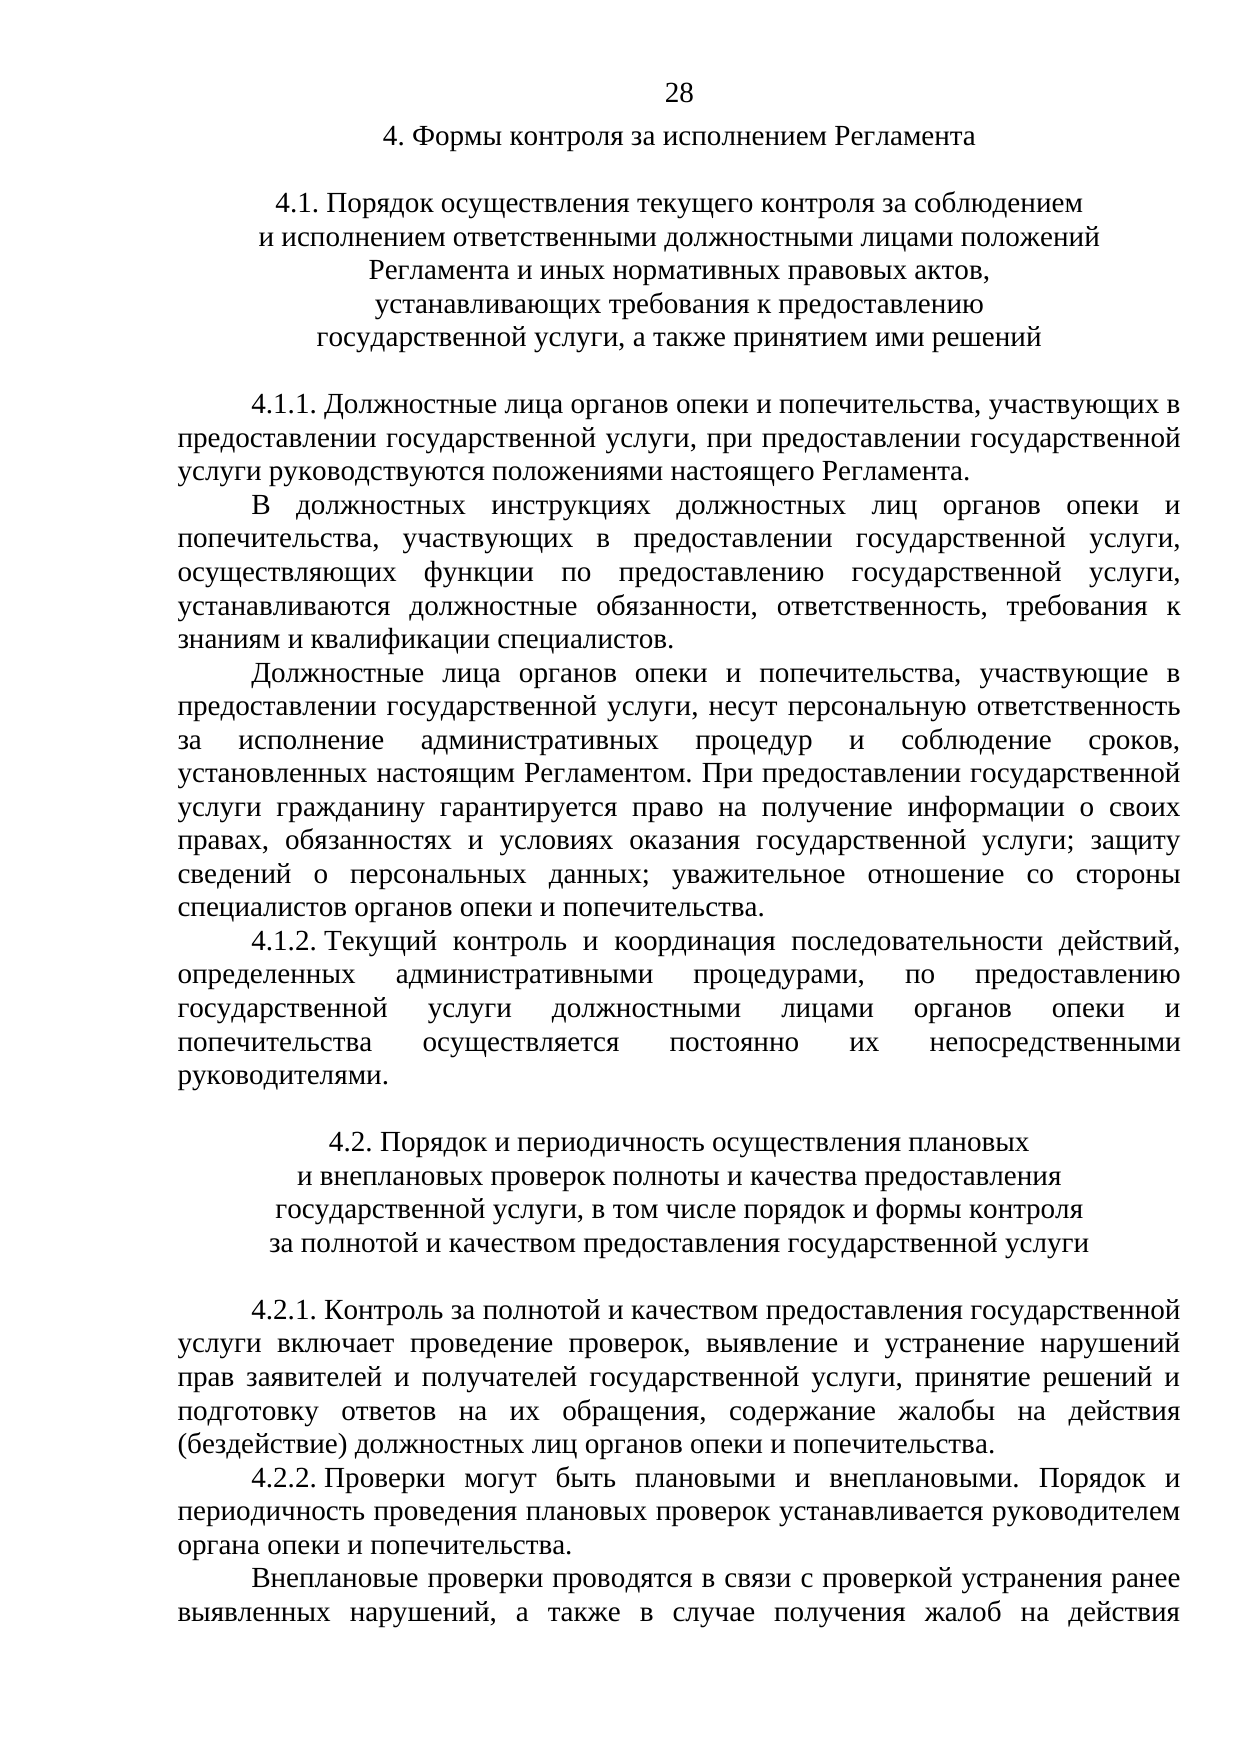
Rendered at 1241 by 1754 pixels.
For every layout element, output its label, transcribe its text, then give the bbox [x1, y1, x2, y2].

text и исполнением ответственными должностными лицами положений [177, 219, 1181, 252]
text Должностные лица органов опеки и попечительства, участвующие в предоставлении государственной услуги, несут персональную ответственность за исполнение административных процедур и соблюдение сроков, установленных настоящим Регламентом. При предоставлении государственной услуги гражданину гарантируется право на получение информации о своих правах, обязанностях и условиях оказания государственной услуги; защиту сведений о персональных данных; уважительное отношение со стороны специалистов органов опеки и попечительства. [177, 655, 1181, 923]
text 4.1.2. Текущий контроль и координация последовательности действий, определенных административными процедурами, по предоставлению государственной услуги должностными лицами органов опеки и попечительства осуществляется постоянно их непосредственными руководителями. [177, 923, 1181, 1091]
text 4.2. Порядок и периодичность осуществления плановых [177, 1124, 1181, 1158]
text 4.2.2. Проверки могут быть плановыми и внеплановыми. Порядок и периодичность проведения плановых проверок устанавливается руководителем органа опеки и попечительства. [177, 1460, 1181, 1560]
text 4.1. Порядок осуществления текущего контроля за соблюдением [177, 185, 1181, 219]
text государственной услуги, а также принятием ими решений [177, 319, 1181, 353]
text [177, 1560, 1181, 1627]
text 4.1.1. Должностные лица органов опеки и попечительства, участвующих в предоставлении государственной услуги, при предоставлении государственной услуги руководствуются положениями настоящего Регламента. [177, 386, 1181, 487]
text В должностных инструкциях должностных лиц органов опеки и попечительства, участвующих в предоставлении государственной услуги, осуществляющих функции по предоставлению государственной услуги, устанавливаются должностные обязанности, ответственность, требования к знаниям и квалификации специалистов. [177, 487, 1181, 655]
text 4.2.1. Контроль за полнотой и качеством предоставления государственной услуги включает проведение проверок, выявление и устранение нарушений прав заявителей и получателей государственной услуги, принятие решений и подготовку ответов на их обращения, содержание жалобы на действия (бездействие) должностных лиц органов опеки и попечительства. [177, 1292, 1181, 1460]
text и внеплановых проверок полноты и качества предоставления [177, 1158, 1181, 1191]
text государственной услуги, в том числе порядок и формы контроля [177, 1191, 1181, 1225]
text Регламента и иных нормативных правовых актов, [177, 252, 1181, 286]
text устанавливающих требования к предоставлению [177, 286, 1181, 319]
text 4. Формы контроля за исполнением Регламента [177, 118, 1181, 152]
text за полнотой и качеством предоставления государственной услуги [177, 1225, 1181, 1258]
